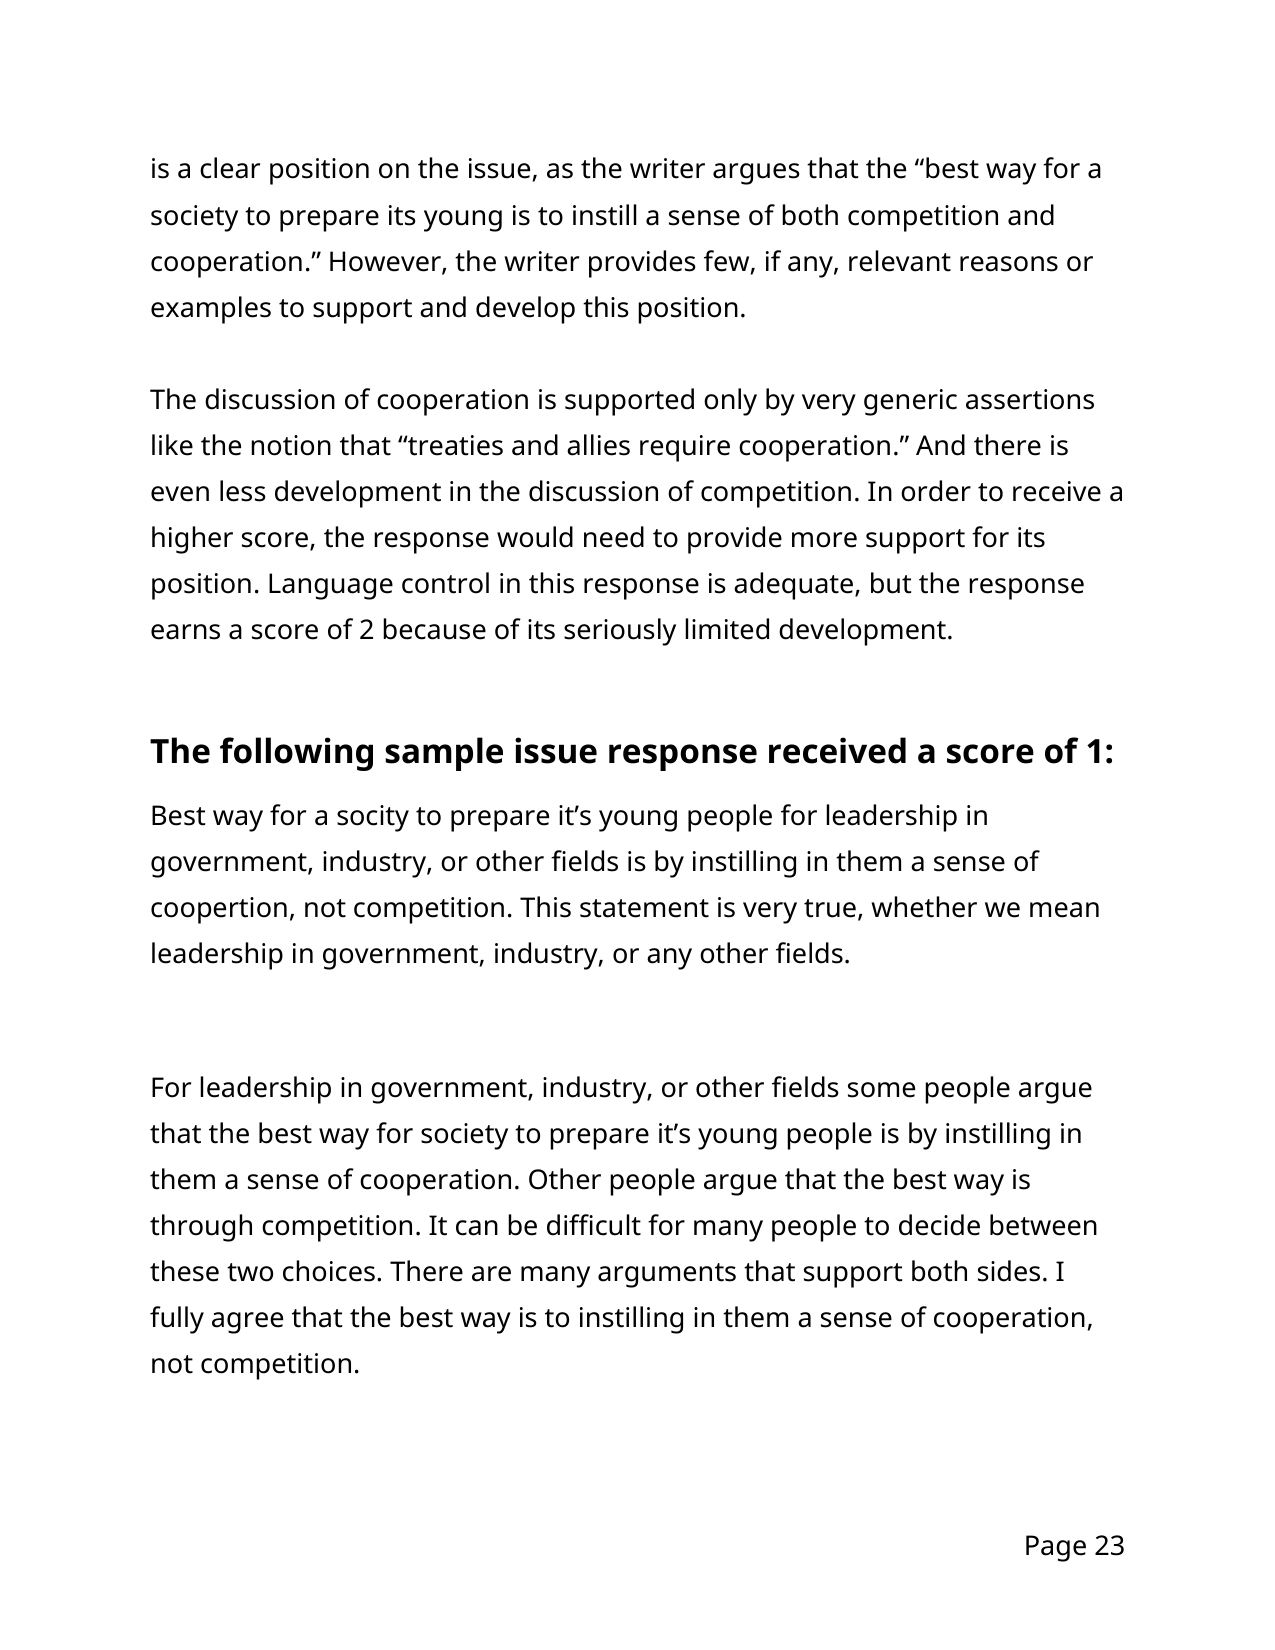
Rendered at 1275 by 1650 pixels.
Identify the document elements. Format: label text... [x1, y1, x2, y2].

subtitle The following sample issue response received a score of 1: [150, 727, 1125, 773]
text Best way for a socity to prepare it’s young people for leadership in government, industry, or other fields is by instilling in them a sense of coopertion, not competition. This statement is very true, whether we mean leadership in government, industry, or any other fields. [150, 797, 1125, 972]
text The discussion of cooperation is supported only by very generic assertions like the notion that “treaties and allies require cooperation.” And there is even less development in the discussion of competition. In order to receive a higher score, the response would need to provide more support for its position. Language control in this response is adequate, but the response earns a score of 2 because of its seriously limited development. [150, 380, 1125, 647]
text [150, 150, 1125, 325]
text For leadership in government, industry, or other fields some people argue that the best way for society to prepare it’s young people is by instilling in them a sense of cooperation. Other people argue that the best way is through competition. It can be difficult for many people to decide between these two choices. There are many arguments that support both sides. I fully agree that the best way is to instilling in them a sense of cooperation, not competition. [150, 1069, 1125, 1382]
